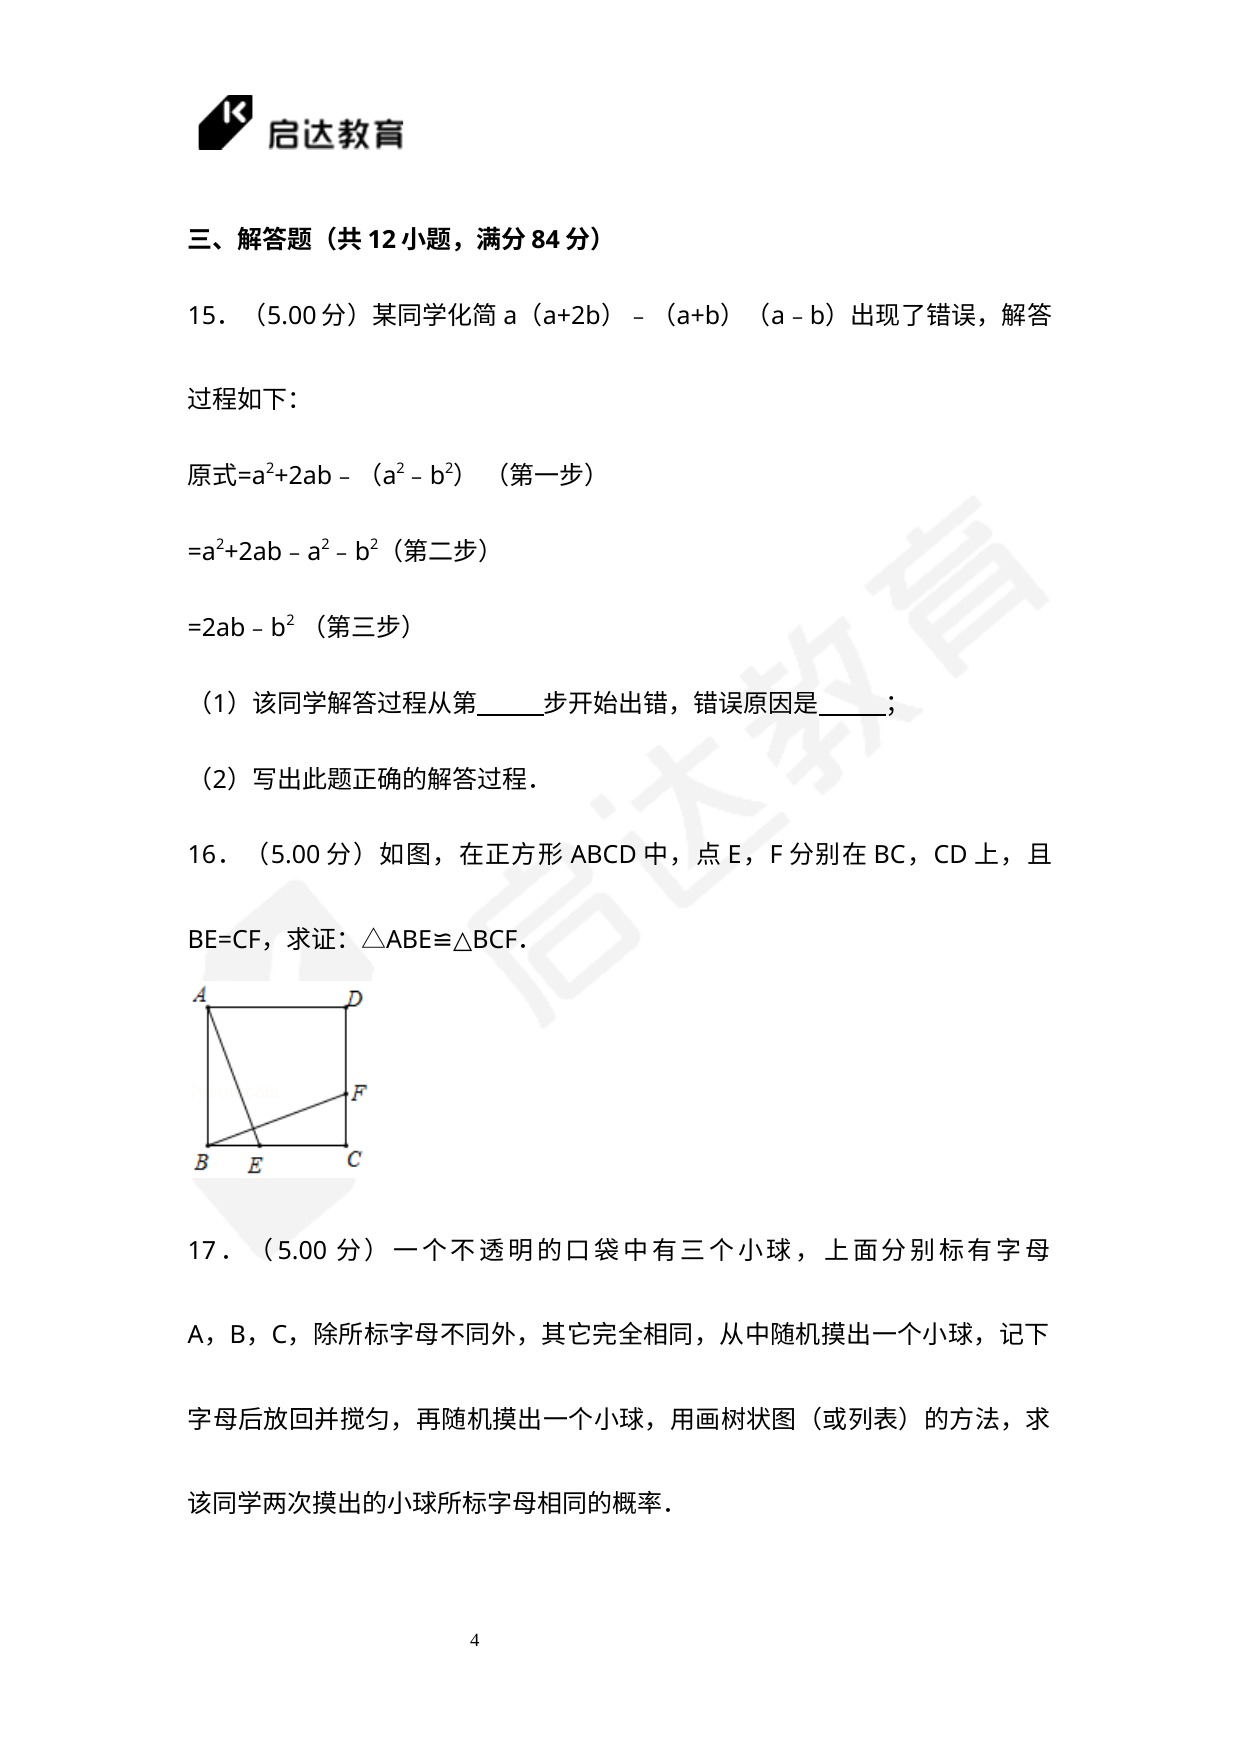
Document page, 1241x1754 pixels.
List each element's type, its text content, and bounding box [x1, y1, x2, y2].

text 三、解答题（共12小题，满分84分） [187, 205, 1053, 270]
picture [187, 981, 372, 1178]
text 15．（5.00分）某同学化简a（a+2b）﹣（a+b）（a﹣b）出现了错误，解答过程如下： [187, 281, 1053, 431]
text （2）写出此题正确的解答过程． [187, 745, 1053, 810]
text =a2+2ab﹣a2﹣b2（第二步） [187, 517, 1053, 582]
text 16．（5.00分）如图，在正方形ABCD中，点E，F分别在BC，CD上，且BE=CF，求证：△ABE≌△BCF． [187, 821, 1053, 970]
text （1）该同学解答过程从第 步开始出错，错误原因是 ； [187, 669, 1053, 734]
text =2ab﹣b2 （第三步） [187, 593, 1053, 658]
picture [198, 95, 404, 150]
text 17．（5.00分）一个不透明的口袋中有三个小球，上面分别标有字母A，B，C，除所标字母不同外，其它完全相同，从中随机摸出一个小球，记下字母后放回并搅匀，再随机摸出一个小球，用画树状图（或列表）的方法，求该同学两次摸出的小球所标字母相同的概率． [187, 1216, 1053, 1534]
text 原式=a2+2ab﹣（a2﹣b2） （第一步） [187, 441, 1053, 506]
